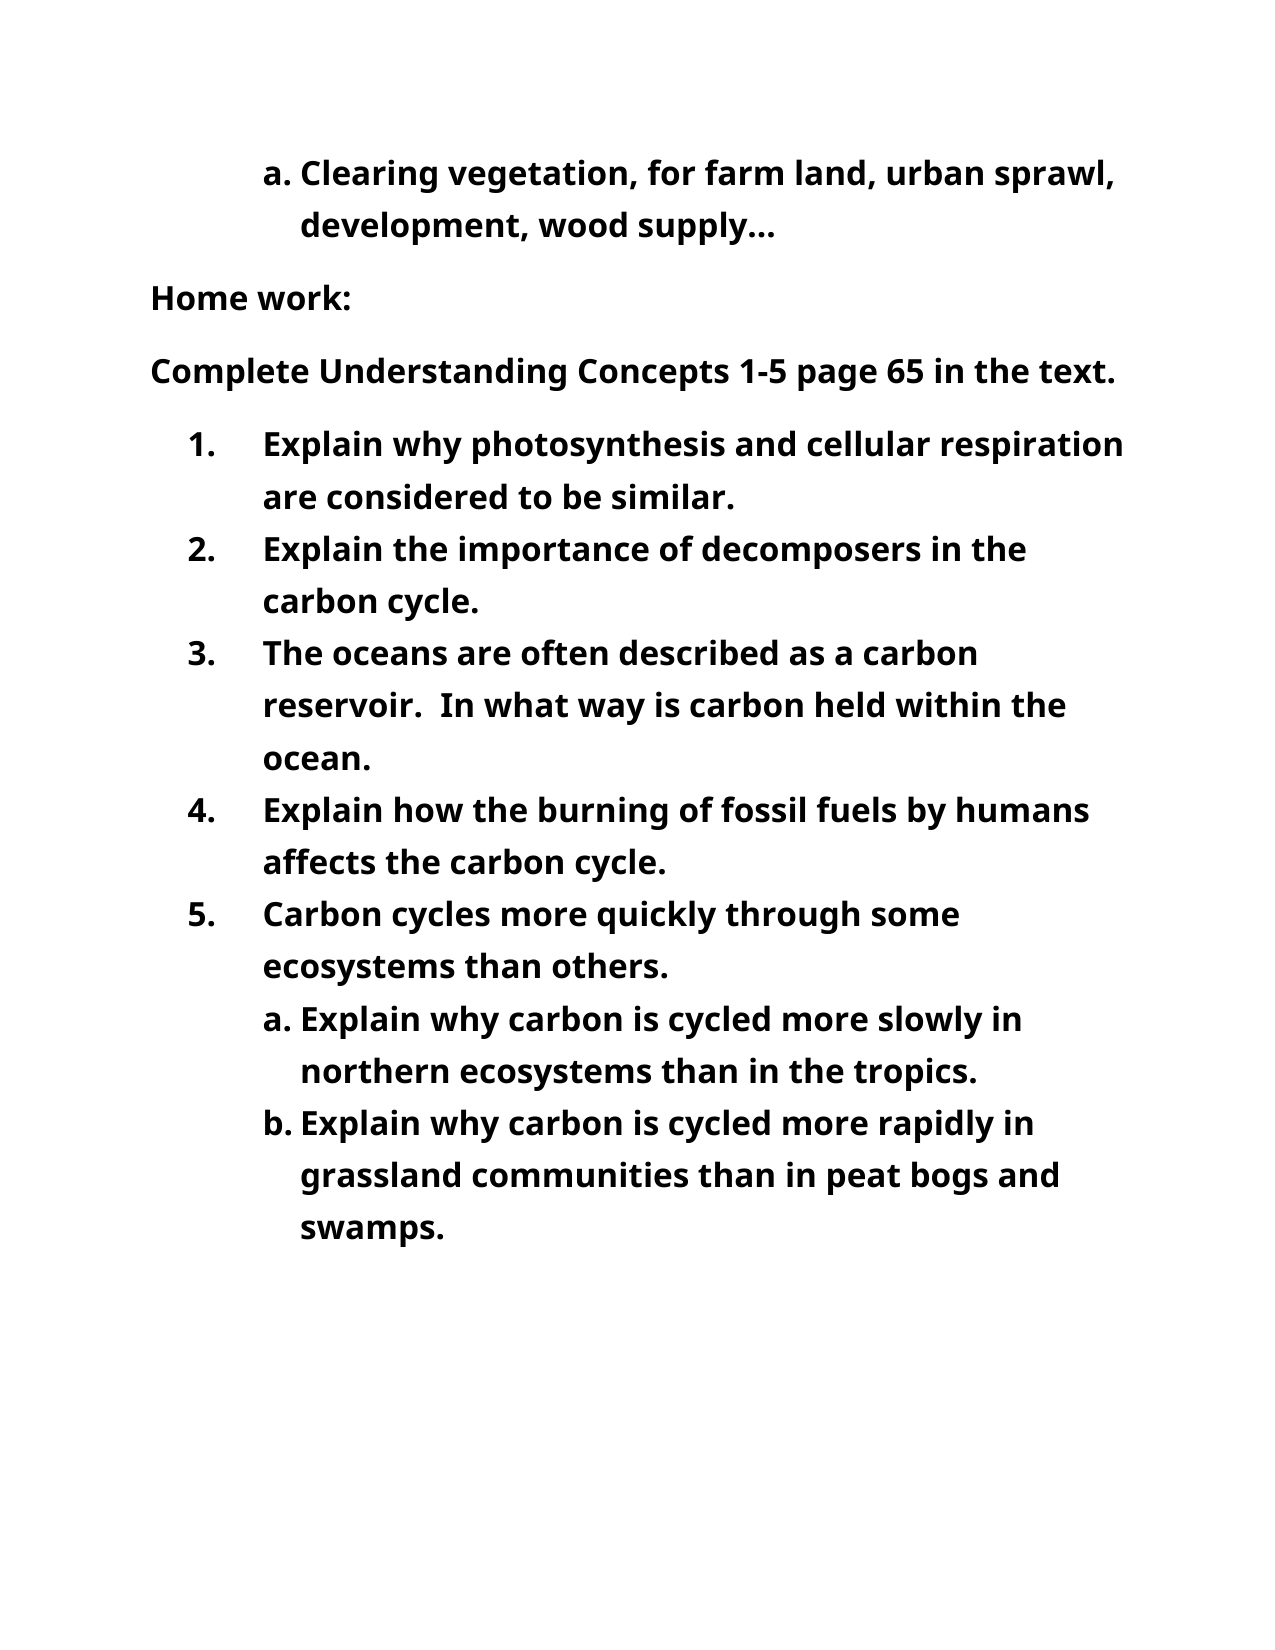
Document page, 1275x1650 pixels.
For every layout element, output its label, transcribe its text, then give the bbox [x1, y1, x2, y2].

list Explain why carbon is cycled more slowly in northern ecosystems than in the tropics. [262, 995, 1125, 1093]
list Explain why carbon is cycled more rapidly in grassland communities than in peat bogs and swamps. [262, 1100, 1125, 1249]
list Explain why photosynthesis and cellular respiration are considered to be similar. [187, 421, 1125, 519]
list The oceans are often described as a carbon reservoir. In what way is carbon held within the ocean. [187, 630, 1125, 780]
text Complete Understanding Concepts 1-5 page 65 in the text. [150, 348, 1125, 394]
text Home work: [150, 275, 1125, 321]
list Carbon cycles more quickly through some ecosystems than others. [187, 891, 1125, 988]
list Clearing vegetation, for farm land, urban sprawl, development, wood supply… [262, 150, 1125, 248]
list Explain the importance of decomposers in the carbon cycle. [187, 526, 1125, 623]
list Explain how the burning of fossil fuels by humans affects the carbon cycle. [187, 787, 1125, 884]
